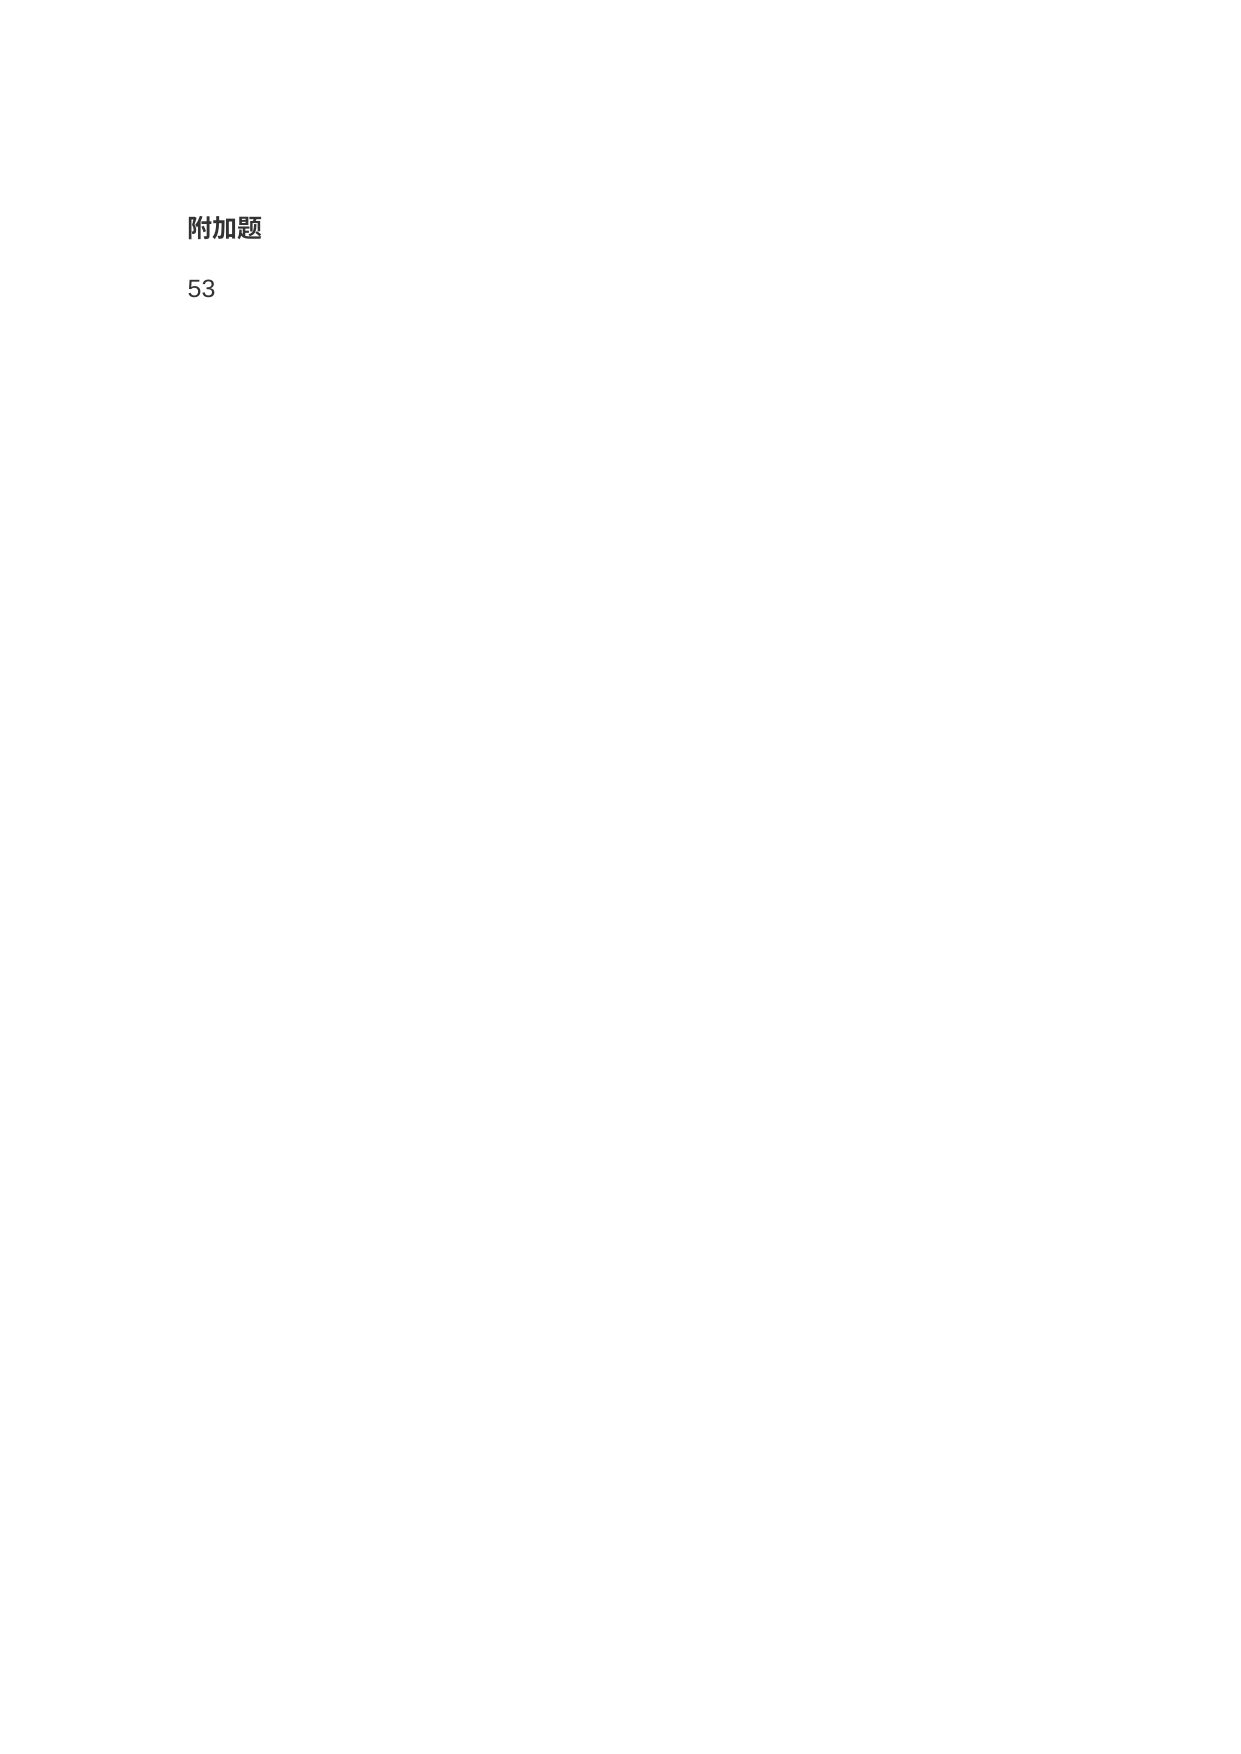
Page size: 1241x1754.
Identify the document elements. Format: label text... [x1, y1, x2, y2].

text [187, 162, 1053, 259]
text 53 [187, 272, 1053, 304]
